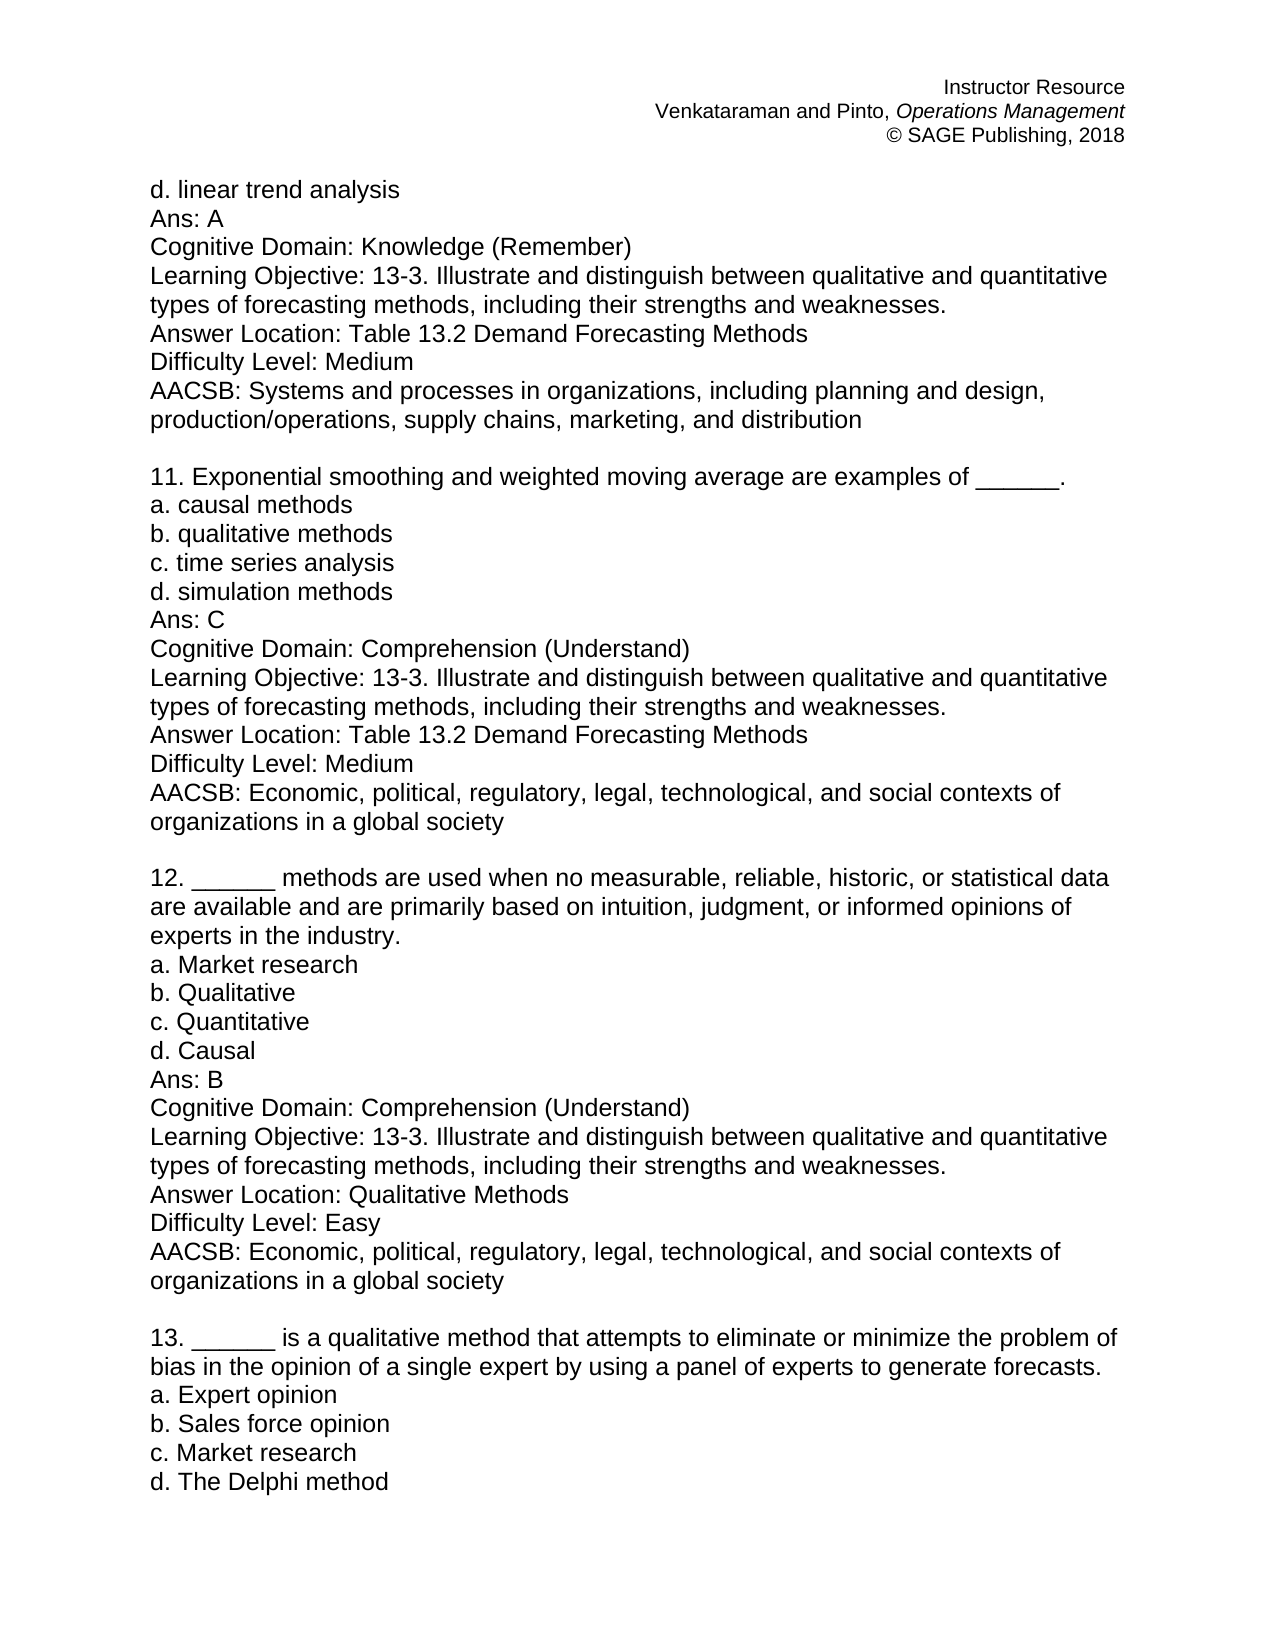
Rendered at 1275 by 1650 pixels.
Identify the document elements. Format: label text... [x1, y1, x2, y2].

text AACSB: Economic, political, regulatory, legal, technological, and social contexts of organizations in a global society [150, 1237, 1125, 1295]
text 11. Exponential smoothing and weighted moving average are examples of ______. [150, 462, 1125, 490]
text Ans: C [150, 605, 1125, 634]
text c. time series analysis [150, 548, 1125, 577]
text Difficulty Level: Medium [150, 749, 1125, 778]
text 12. ______ methods are used when no measurable, reliable, historic, or statistical data are available and are primarily based on intuition, judgment, or informed opinions of experts in the industry. [150, 863, 1125, 950]
text b. qualitative methods [150, 519, 1125, 548]
text d. linear trend analysis [150, 175, 1125, 204]
text Answer Location: Table 13.2 Demand Forecasting Methods [150, 720, 1125, 749]
text Ans: A [150, 204, 1125, 232]
text Answer Location: Table 13.2 Demand Forecasting Methods [150, 319, 1125, 347]
text d. Causal [150, 1036, 1125, 1065]
text Difficulty Level: Medium [150, 347, 1125, 376]
text 13. ______ is a qualitative method that attempts to eliminate or minimize the problem of bias in the opinion of a single expert by using a panel of experts to generate forecasts. [150, 1323, 1125, 1380]
text Cognitive Domain: Knowledge (Remember) [150, 232, 1125, 261]
text b. Sales force opinion [150, 1409, 1125, 1438]
text d. The Delphi method [150, 1466, 1125, 1495]
text Cognitive Domain: Comprehension (Understand) [150, 634, 1125, 663]
text d. simulation methods [150, 577, 1125, 605]
text c. Quantitative [150, 1007, 1125, 1036]
text b. Qualitative [150, 978, 1125, 1007]
text c. Market research [150, 1438, 1125, 1466]
text AACSB: Economic, political, regulatory, legal, technological, and social contexts of organizations in a global society [150, 778, 1125, 835]
text Cognitive Domain: Comprehension (Understand) [150, 1093, 1125, 1122]
text AACSB: Systems and processes in organizations, including planning and design, production/operations, supply chains, marketing, and distribution [150, 376, 1125, 434]
text a. causal methods [150, 490, 1125, 519]
text Difficulty Level: Easy [150, 1208, 1125, 1237]
text Answer Location: Qualitative Methods [150, 1180, 1125, 1208]
text a. Market research [150, 950, 1125, 978]
text a. Expert opinion [150, 1380, 1125, 1409]
text Ans: B [150, 1065, 1125, 1093]
